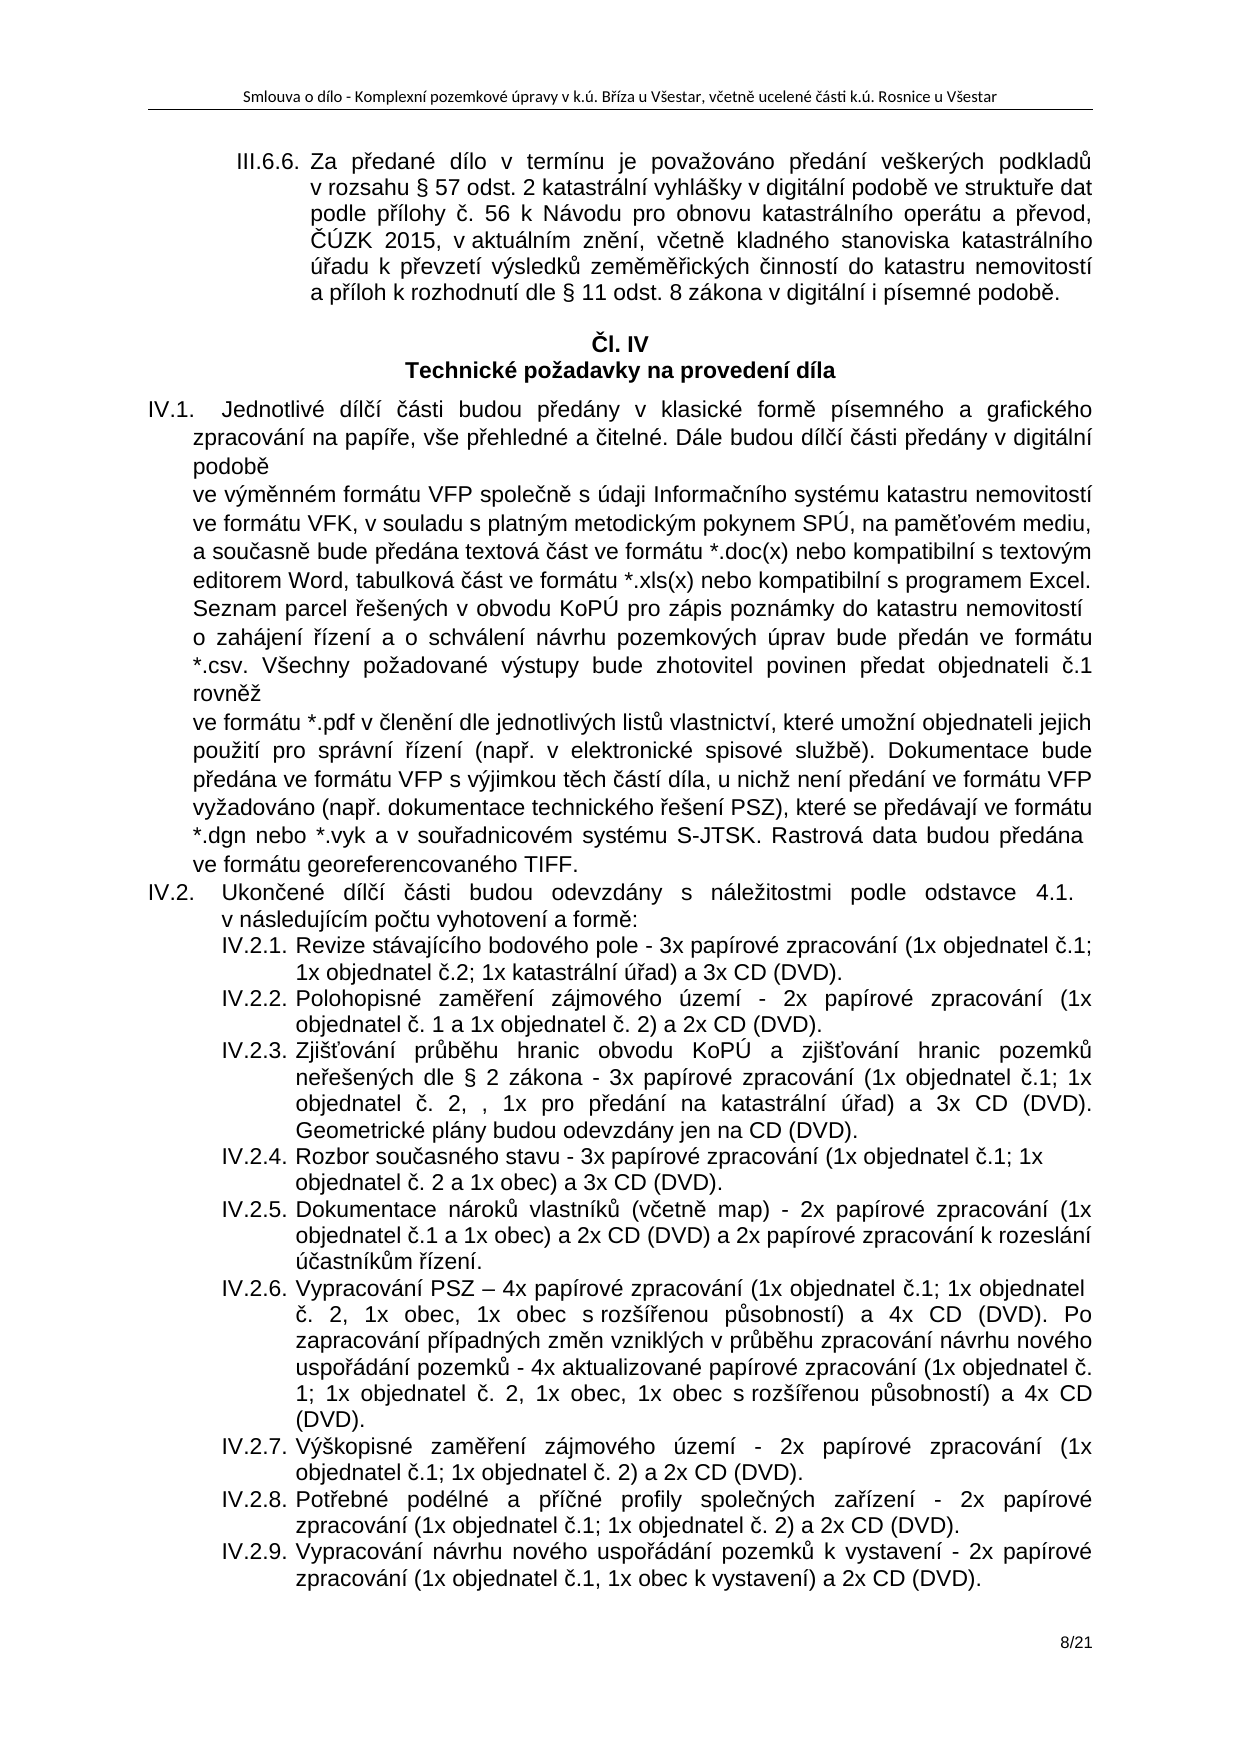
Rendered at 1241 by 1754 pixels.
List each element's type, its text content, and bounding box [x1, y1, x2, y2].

list Ukončené dílčí části budou odevzdány s náležitostmi podle odstavce 4.1. v následujícím počtu vyhotovení a formě: [148, 879, 1093, 932]
list Jednotlivé dílčí části budou předány v klasické formě písemného a grafického zpracování na papíře, vše přehledné a čitelné. Dále budou dílčí části předány v digitální podobě ve výměnném formátu VFP společně s údaji Informačního systému katastru nemovitostí ve formátu VFK, v souladu s platným metodickým pokynem SPÚ, na paměťovém mediu, a současně bude předána textová část ve formátu *.doc(x) nebo kompatibilní s textovým editorem Word, tabulková část ve formátu *.xls(x) nebo kompatibilní s programem Excel. Seznam parcel řešených v obvodu KoPÚ pro zápis poznámky do katastru nemovitostí o zahájení řízení a o schválení návrhu pozemkových úprav bude předán ve formátu *.csv. Všechny požadované výstupy bude zhotovitel povinen předat objednateli č.1 rovněž ve formátu *.pdf v členění dle jednotlivých listů vlastnictví, které umožní objednateli jejich použití pro správní řízení (např. v elektronické spisové službě). Dokumentace bude předána ve formátu VFP s výjimkou těch částí díla, u nichž není předání ve formátu VFP vyžadováno (např. dokumentace technického řešení PSZ), které se předávají ve formátu *.dgn nebo *.vyk a v souřadnicovém systému S-JTSK. Rastrová data budou předána ve formátu georeferencovaného TIFF. [148, 396, 1093, 877]
list objednatel č. 2 a 1x obec) a 3x CD (DVD). [221, 1169, 1093, 1196]
subtitle Čl. IV Technické požadavky na provedení díla [148, 331, 1093, 383]
text Polohopisné zaměření zájmového území - 2x papírové zpracování (1x objednatel č. 1 a 1x objednatel č. 2) a 2x CD (DVD). [221, 985, 1093, 1037]
text Výškopisné zaměření zájmového území - 2x papírové zpracování (1x objednatel č.1; 1x objednatel č. 2) a 2x CD (DVD). [221, 1433, 1093, 1486]
text Potřebné podélné a příčné profily společných zařízení - 2x papírové zpracování (1x objednatel č.1; 1x objednatel č. 2) a 2x CD (DVD). [221, 1486, 1093, 1538]
text Za předané dílo v termínu je považováno předání veškerých podkladů v rozsahu § 57 odst. 2 katastrální vyhlášky v digitální podobě ve struktuře dat podle přílohy č. 56 k Návodu pro obnovu katastrálního operátu a převod, ČÚZK 2015, v aktuálním znění, včetně kladného stanoviska katastrálního úřadu k převzetí výsledků zeměměřických činností do katastru nemovitostí a příloh k rozhodnutí dle § 11 odst. 8 zákona v digitální i písemné podobě. [236, 148, 1093, 306]
text Vypracování návrhu nového uspořádání pozemků k vystavení - 2x papírové zpracování (1x objednatel č.1, 1x obec k vystavení) a 2x CD (DVD). [221, 1538, 1093, 1591]
text Rozbor současného stavu - 3x papírové zpracování (1x objednatel č.1; 1x [221, 1143, 1093, 1169]
text Vypracování PSZ – 4x papírové zpracování (1x objednatel č.1; 1x objednatel č. 2, 1x obec, 1x obec s rozšířenou působností) a 4x CD (DVD). Po zapracování případných změn vzniklých v průběhu zpracování návrhu nového uspořádání pozemků - 4x aktualizované papírové zpracování (1x objednatel č. 1; 1x objednatel č. 2, 1x obec, 1x obec s rozšířenou působností) a 4x CD (DVD). [221, 1275, 1093, 1433]
text Revize stávajícího bodového pole - 3x papírové zpracování (1x objednatel č.1; 1x objednatel č.2; 1x katastrální úřad) a 3x CD (DVD). [221, 932, 1093, 985]
text Zjišťování průběhu hranic obvodu KoPÚ a zjišťování hranic pozemků neřešených dle § 2 zákona - 3x papírové zpracování (1x objednatel č.1; 1x objednatel č. 2, , 1x pro předání na katastrální úřad) a 3x CD (DVD). Geometrické plány budou odevzdány jen na CD (DVD). [221, 1037, 1093, 1143]
text Dokumentace nároků vlastníků (včetně map) - 2x papírové zpracování (1x objednatel č.1 a 1x obec) a 2x CD (DVD) a 2x papírové zpracování k rozeslání účastníkům řízení. [221, 1196, 1093, 1275]
